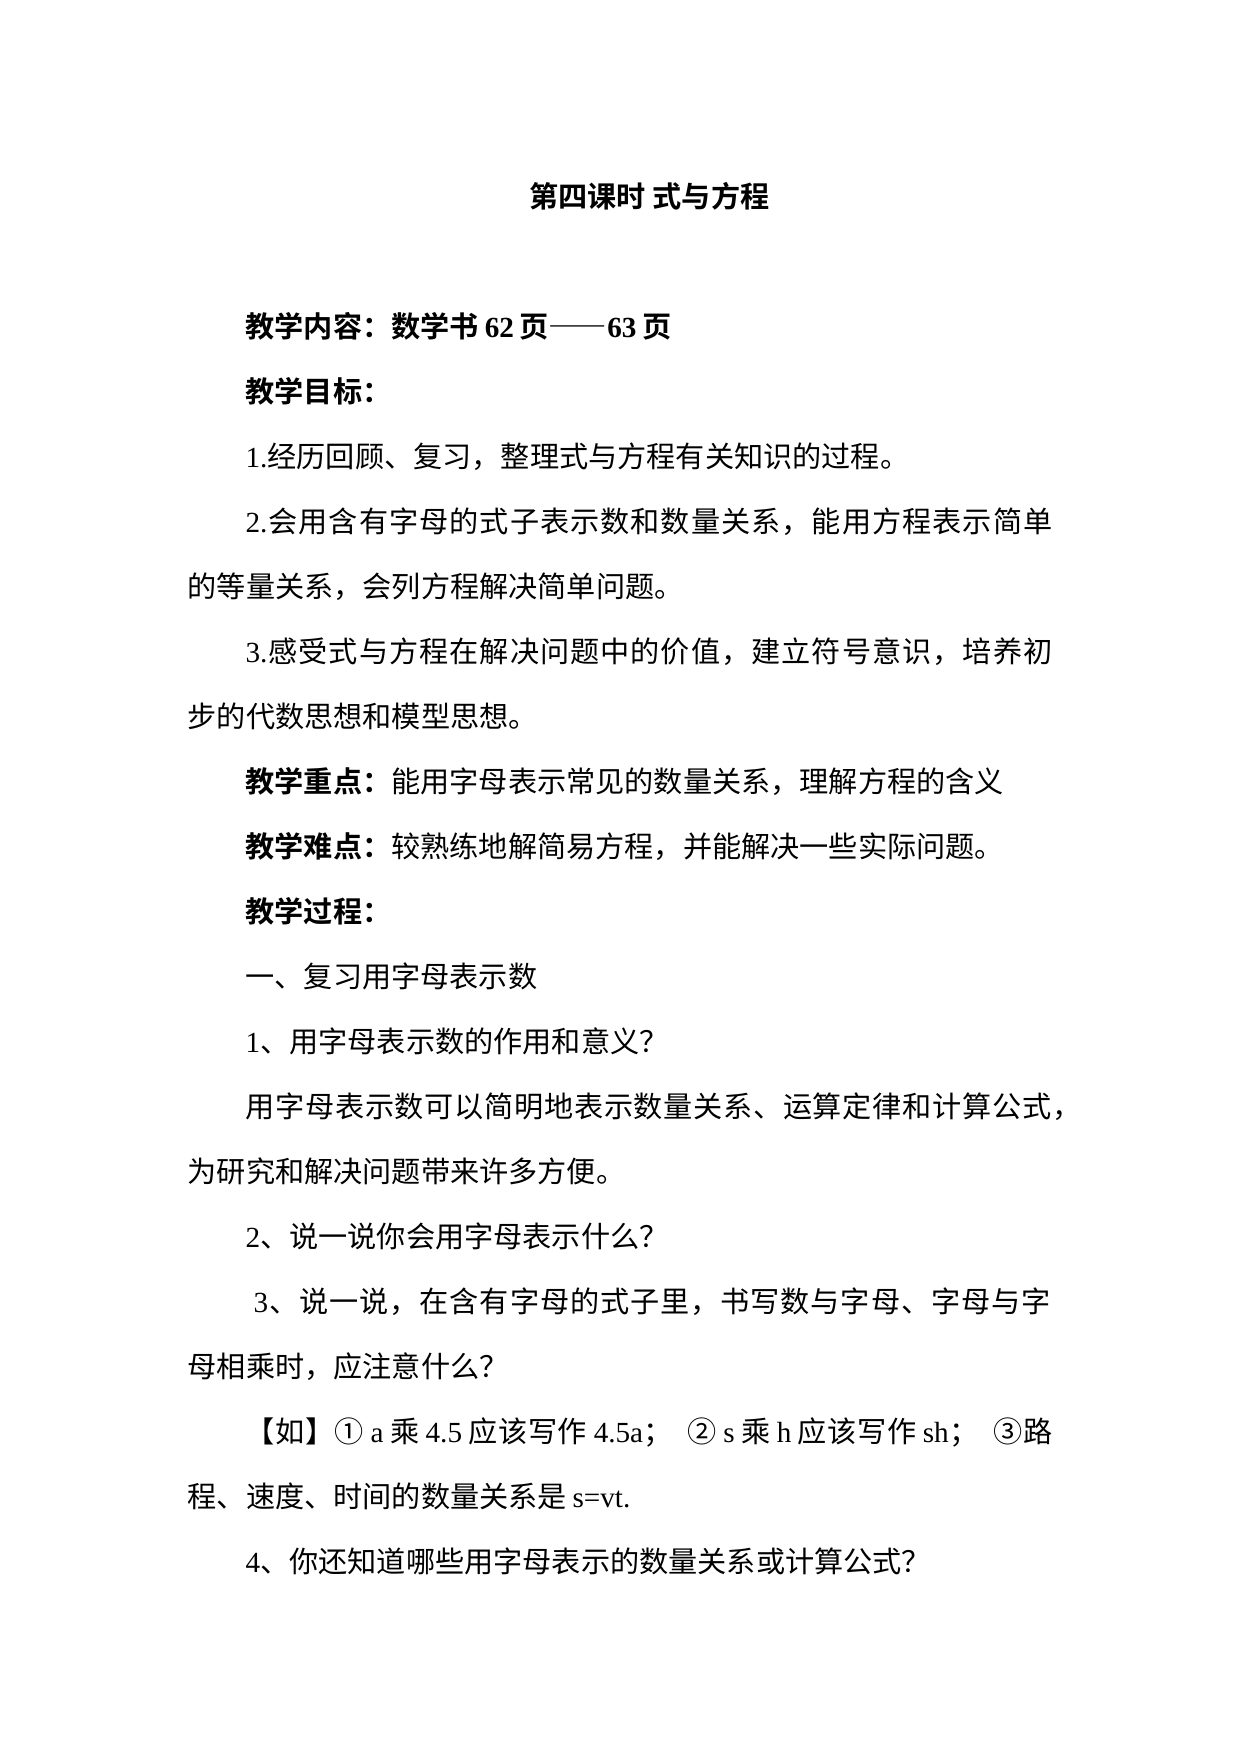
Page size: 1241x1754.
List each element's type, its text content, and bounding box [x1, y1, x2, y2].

text 第四课时 式与方程 [187, 162, 1053, 227]
text 教学目标： [187, 357, 1053, 422]
text 2.会用含有字母的式子表示数和数量关系，能用方程表示简单的等量关系，会列方程解决简单问题。 [187, 487, 1053, 617]
text 一、复习用字母表示数 [187, 942, 1053, 1007]
text 用字母表示数可以简明地表示数量关系、运算定律和计算公式，为研究和解决问题带来许多方便。 [187, 1072, 1053, 1202]
text 3.感受式与方程在解决问题中的价值，建立符号意识，培养初步的代数思想和模型思想。 [187, 617, 1053, 747]
text 【如】①a乘4.5应该写作4.5a； ②s乘h应该写作sh； ③路程、速度、时间的数量关系是s=vt. [187, 1397, 1053, 1527]
text 教学内容：数学书62页——63页 [187, 292, 1053, 357]
text 1、用字母表示数的作用和意义？ [187, 1007, 1053, 1072]
text 2、说一说你会用字母表示什么？ [187, 1202, 1053, 1267]
text 教学重点：能用字母表示常见的数量关系，理解方程的含义 [187, 747, 1053, 812]
text 4、你还知道哪些用字母表示的数量关系或计算公式？ [187, 1527, 1053, 1592]
text 教学过程： [187, 877, 1053, 942]
text 3、说一说，在含有字母的式子里，书写数与字母、字母与字母相乘时，应注意什么？ [187, 1267, 1053, 1397]
text 1.经历回顾、复习，整理式与方程有关知识的过程。 [187, 422, 1053, 487]
text 教学难点：较熟练地解简易方程，并能解决一些实际问题。 [187, 812, 1053, 877]
